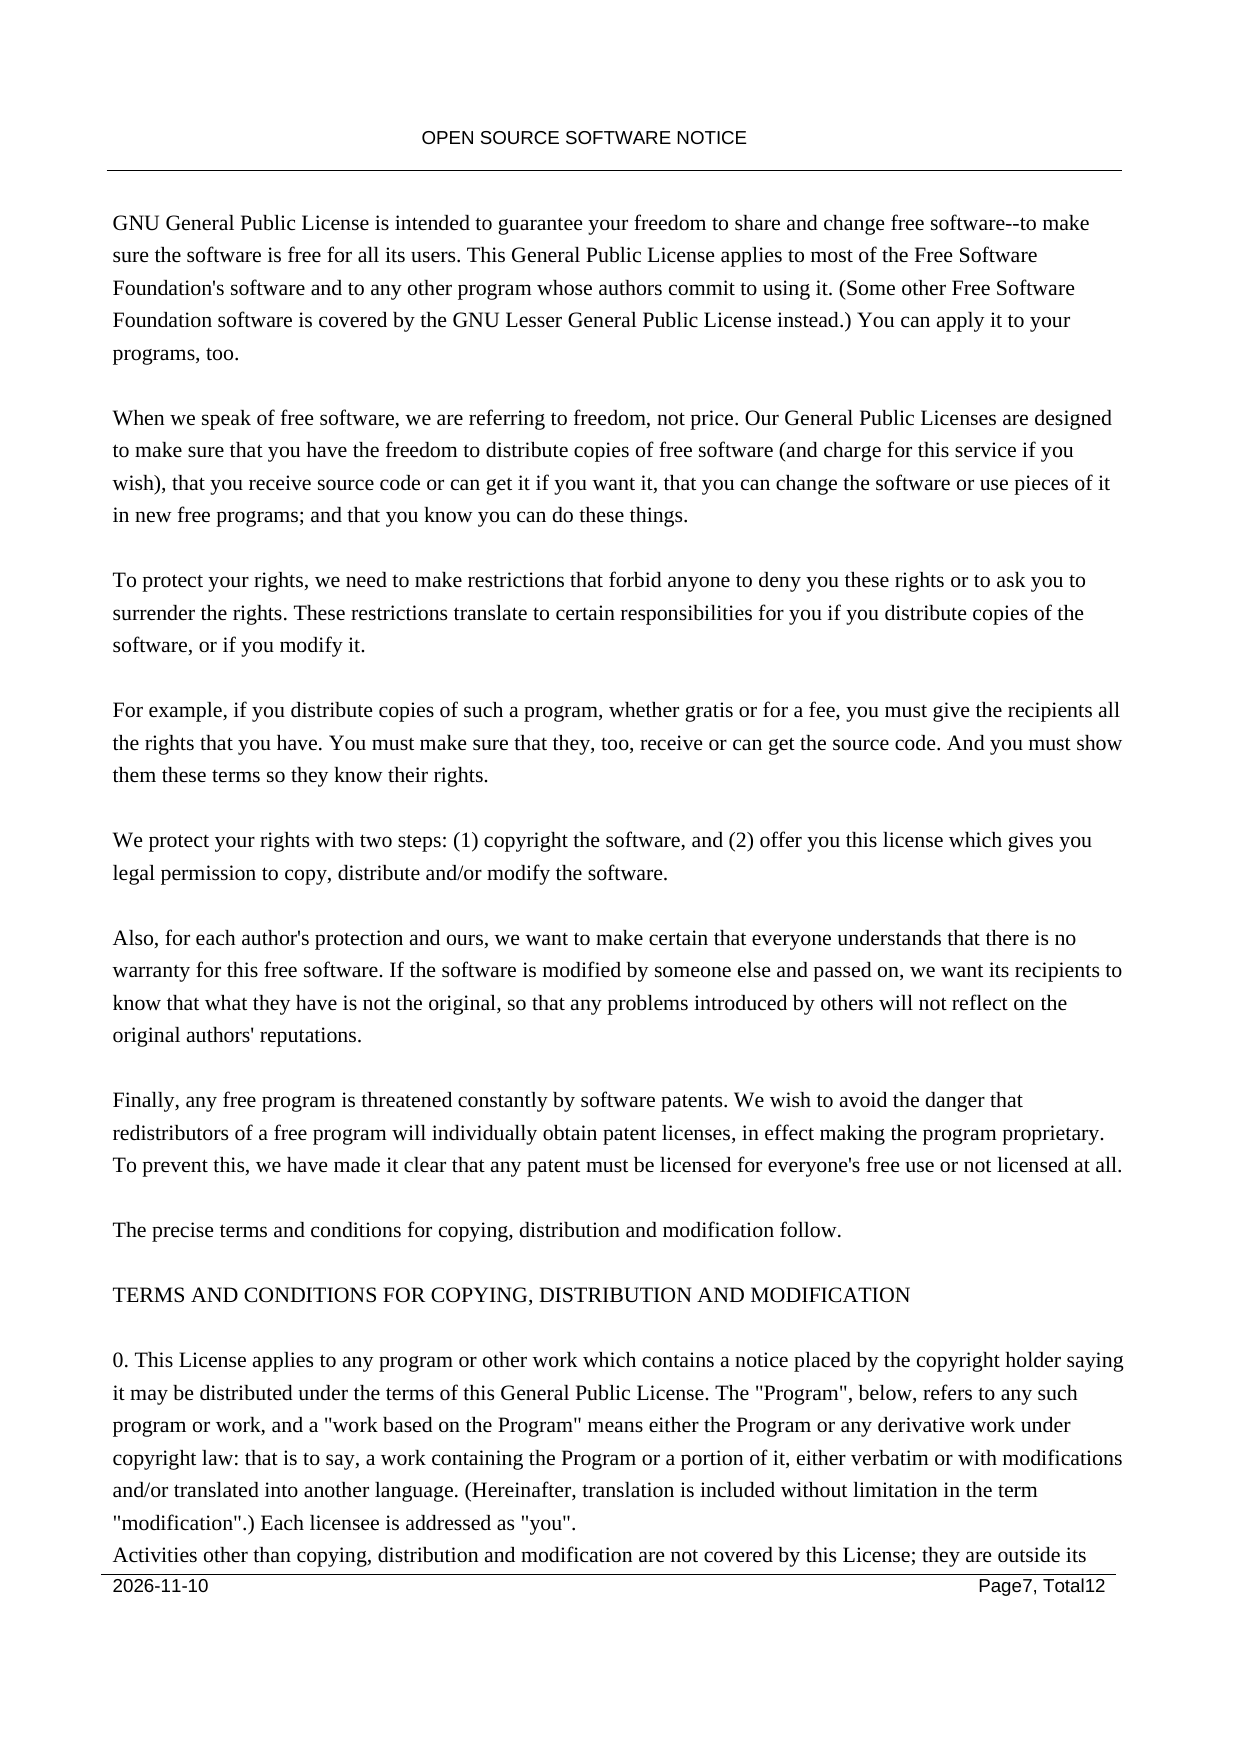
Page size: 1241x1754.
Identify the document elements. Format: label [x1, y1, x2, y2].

text [112, 206, 1128, 1571]
